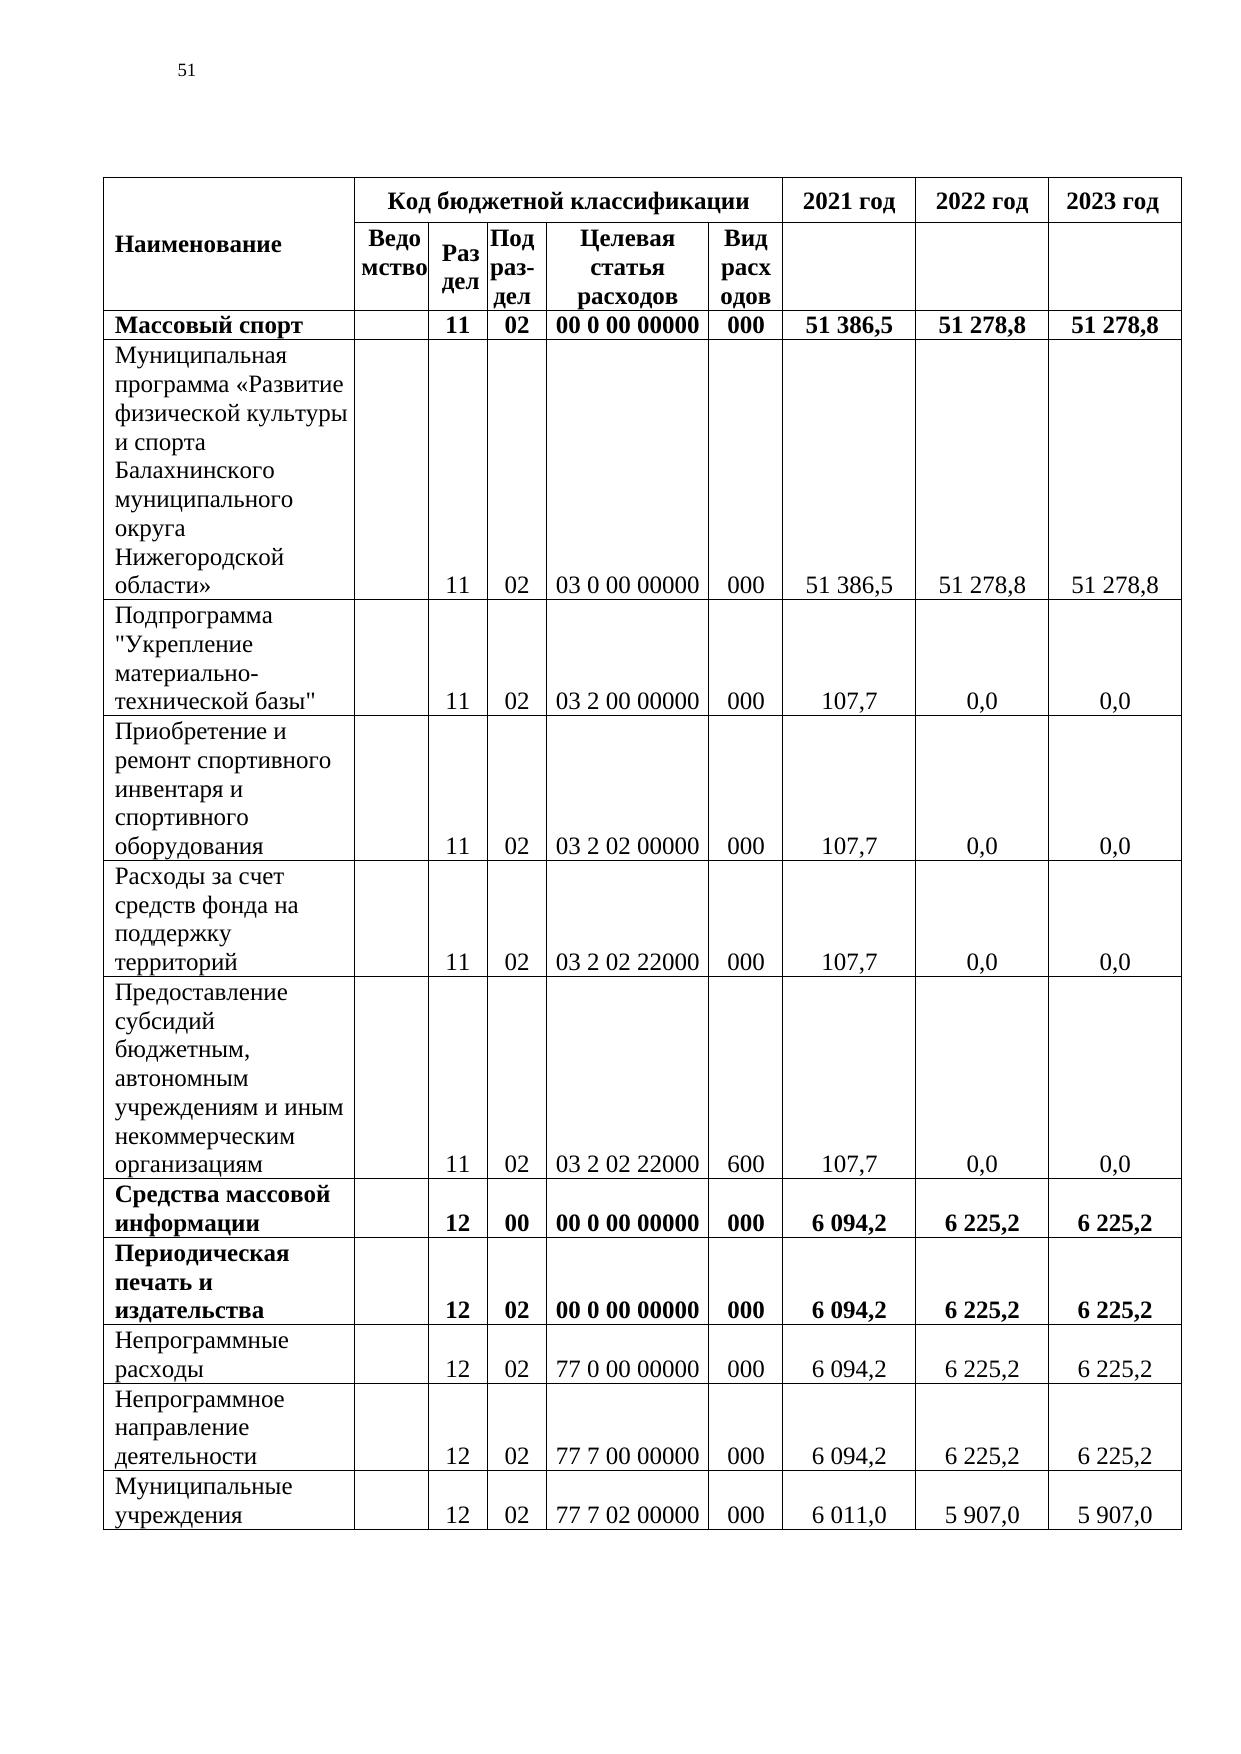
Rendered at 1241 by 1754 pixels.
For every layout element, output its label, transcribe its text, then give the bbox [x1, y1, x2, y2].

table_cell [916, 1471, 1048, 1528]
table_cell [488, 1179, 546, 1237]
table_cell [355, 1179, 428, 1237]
table_cell Ведо мство [355, 223, 428, 309]
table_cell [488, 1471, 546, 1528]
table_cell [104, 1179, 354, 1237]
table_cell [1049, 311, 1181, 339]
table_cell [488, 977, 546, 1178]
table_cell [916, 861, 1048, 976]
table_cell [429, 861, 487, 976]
table_cell [783, 223, 915, 309]
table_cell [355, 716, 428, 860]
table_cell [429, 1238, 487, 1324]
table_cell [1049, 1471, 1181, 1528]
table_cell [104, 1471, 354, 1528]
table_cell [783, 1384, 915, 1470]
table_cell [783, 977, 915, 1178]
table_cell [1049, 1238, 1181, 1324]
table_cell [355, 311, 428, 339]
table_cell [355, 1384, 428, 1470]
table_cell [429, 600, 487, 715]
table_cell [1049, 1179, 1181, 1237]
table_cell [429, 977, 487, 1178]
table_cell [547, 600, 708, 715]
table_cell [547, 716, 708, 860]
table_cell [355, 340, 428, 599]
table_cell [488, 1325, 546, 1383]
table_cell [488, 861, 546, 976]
table_cell [1049, 223, 1181, 309]
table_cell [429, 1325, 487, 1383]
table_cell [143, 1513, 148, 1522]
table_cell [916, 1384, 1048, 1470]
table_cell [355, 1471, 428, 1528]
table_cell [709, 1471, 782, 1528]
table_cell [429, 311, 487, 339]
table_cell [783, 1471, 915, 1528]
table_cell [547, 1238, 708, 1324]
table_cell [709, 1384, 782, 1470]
table_header 2021 год [783, 178, 915, 222]
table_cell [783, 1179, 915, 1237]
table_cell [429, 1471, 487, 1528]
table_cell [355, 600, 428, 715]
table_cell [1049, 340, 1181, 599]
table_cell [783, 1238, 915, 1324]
table_cell Подраз-дел [488, 223, 546, 309]
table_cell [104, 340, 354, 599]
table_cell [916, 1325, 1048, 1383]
table_cell Целевая статья расходов [547, 223, 708, 309]
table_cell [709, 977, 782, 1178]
table_header 2022 год [916, 178, 1048, 222]
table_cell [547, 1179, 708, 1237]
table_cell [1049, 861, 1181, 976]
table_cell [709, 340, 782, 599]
table_header Наименование [104, 178, 354, 309]
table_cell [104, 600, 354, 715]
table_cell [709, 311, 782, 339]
table_cell Вид расходов [709, 223, 782, 309]
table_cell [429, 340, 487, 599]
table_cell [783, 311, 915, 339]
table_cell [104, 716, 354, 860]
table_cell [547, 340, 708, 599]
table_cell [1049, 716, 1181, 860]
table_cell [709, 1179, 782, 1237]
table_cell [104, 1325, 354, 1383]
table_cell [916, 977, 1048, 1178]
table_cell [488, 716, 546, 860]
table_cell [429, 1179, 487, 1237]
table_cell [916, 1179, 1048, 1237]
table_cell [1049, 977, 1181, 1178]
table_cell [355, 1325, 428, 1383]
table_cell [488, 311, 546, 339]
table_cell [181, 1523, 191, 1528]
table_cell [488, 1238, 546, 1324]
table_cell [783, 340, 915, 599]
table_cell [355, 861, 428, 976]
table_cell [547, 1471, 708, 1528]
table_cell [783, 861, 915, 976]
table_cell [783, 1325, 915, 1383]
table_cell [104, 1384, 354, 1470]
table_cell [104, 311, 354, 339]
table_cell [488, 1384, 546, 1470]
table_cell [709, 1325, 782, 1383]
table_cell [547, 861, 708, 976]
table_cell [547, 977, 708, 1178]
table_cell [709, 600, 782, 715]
table_cell [916, 223, 1048, 309]
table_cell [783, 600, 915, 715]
table_cell Раз дел [429, 223, 487, 309]
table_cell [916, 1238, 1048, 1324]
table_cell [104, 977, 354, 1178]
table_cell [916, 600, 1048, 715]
table_header 2023 год [1049, 178, 1181, 222]
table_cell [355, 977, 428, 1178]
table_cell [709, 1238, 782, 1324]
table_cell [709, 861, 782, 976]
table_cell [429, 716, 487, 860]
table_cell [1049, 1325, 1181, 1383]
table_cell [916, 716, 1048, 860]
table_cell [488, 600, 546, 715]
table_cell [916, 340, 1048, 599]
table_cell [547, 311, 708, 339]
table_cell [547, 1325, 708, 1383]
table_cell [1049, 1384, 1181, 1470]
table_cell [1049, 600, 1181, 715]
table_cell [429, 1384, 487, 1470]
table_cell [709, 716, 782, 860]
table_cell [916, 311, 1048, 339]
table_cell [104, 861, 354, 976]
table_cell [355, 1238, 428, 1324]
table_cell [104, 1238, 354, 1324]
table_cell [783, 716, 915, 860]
table_header Код бюджетной классификации [355, 178, 782, 222]
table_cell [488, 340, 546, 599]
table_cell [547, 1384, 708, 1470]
